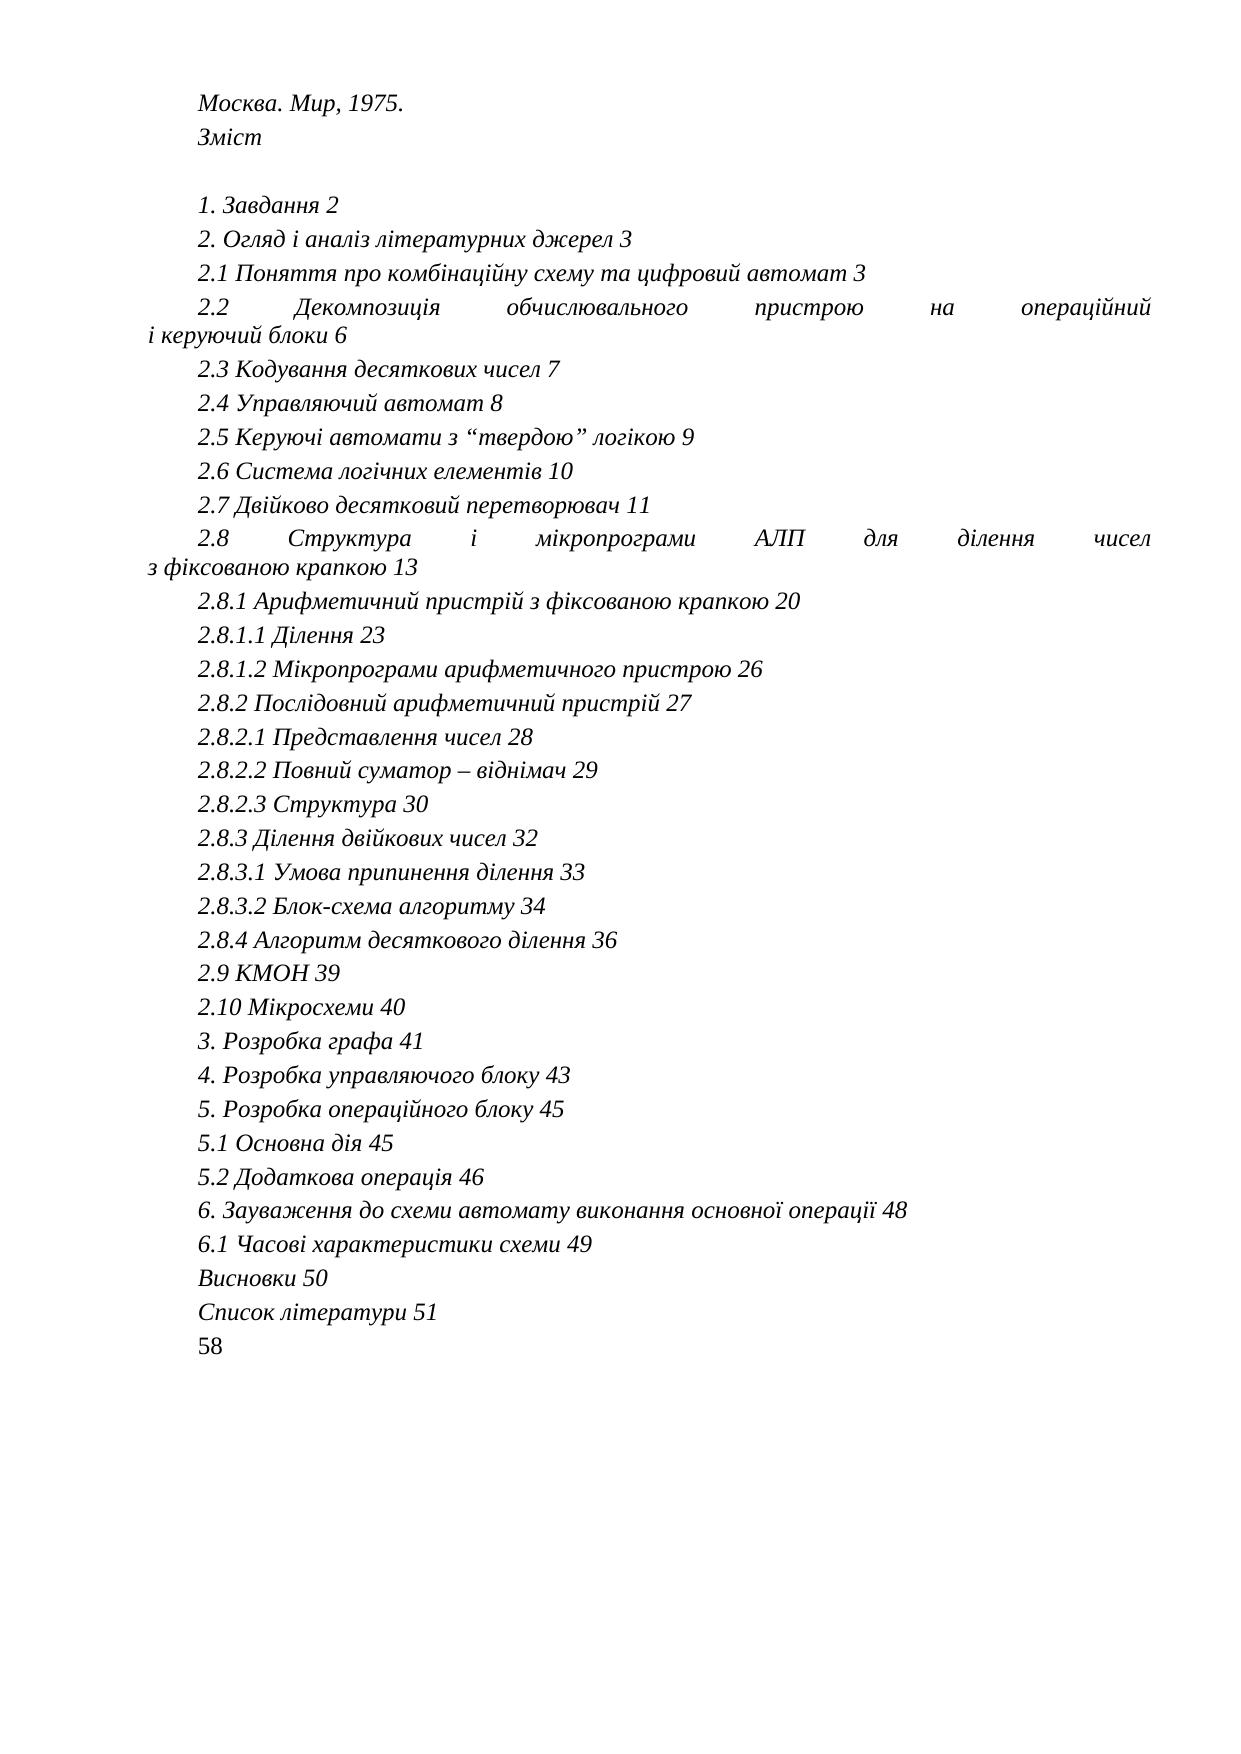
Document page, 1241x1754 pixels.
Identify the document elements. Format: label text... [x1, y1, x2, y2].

text 2.8.2.2 Повний суматор – віднімач 29 [148, 755, 1152, 784]
text 2.8.4 Алгоритм десяткового ділення 36 [148, 925, 1152, 953]
text 2.8.3.1 Умова припинення ділення 33 [148, 857, 1152, 886]
text 2.1 Поняття про комбінаційну схему та цифровий автомат 3 [148, 258, 1152, 287]
text 2. Огляд і аналіз літературних джерел 3 [148, 224, 1152, 253]
text 2.8 Структура і мікропрограми АЛП для ділення чисел з фіксованою крапкою 13 [148, 523, 1152, 581]
text 5.1 Основна дія 45 [148, 1128, 1152, 1157]
text 5. Розробка операційного блоку 45 [148, 1094, 1152, 1123]
text 2.8.2.3 Структура 30 [148, 789, 1152, 818]
text 2.7 Двійково десятковий перетворювач 11 [148, 490, 1152, 518]
text 2.2 Декомпозиція обчислювального пристрою на операційний і керуючий блоки 6 [148, 292, 1152, 349]
text 2.4 Управляючий автомат 8 [148, 388, 1152, 417]
text 2.9 КМОН 39 [148, 958, 1152, 987]
text Москва. Мир, 1975. [148, 88, 1152, 117]
text 2.8.2.1 Представлення чисел 28 [148, 722, 1152, 750]
text 6. Зауваження до схеми автомату виконання основної операції 48 [148, 1196, 1152, 1224]
text Список літератури 51 [148, 1297, 1152, 1326]
text 2.8.1.2 Мікропрограми арифметичного пристрою 26 [148, 654, 1152, 683]
text 2.5 Керуючі автомати з “твердою” логікою 9 [148, 422, 1152, 451]
text 5.2 Додаткова операція 46 [148, 1162, 1152, 1190]
text 2.8.3.2 Блок-схема алгоритму 34 [148, 891, 1152, 919]
text 2.8.1.1 Ділення 23 [148, 620, 1152, 649]
text 2.8.2 Послідовний арифметичний пристрій 27 [148, 688, 1152, 716]
text Висновки 50 [148, 1263, 1152, 1292]
text 2.8.3 Ділення двійкових чисел 32 [148, 823, 1152, 852]
text 3. Розробка графа 41 [148, 1026, 1152, 1055]
text 4. Розробка управляючого блоку 43 [148, 1060, 1152, 1089]
text 1. Завдання 2 [148, 190, 1152, 219]
text 2.6 Система логічних елементів 10 [148, 456, 1152, 484]
text 6.1 Часові характеристики схеми 49 [148, 1229, 1152, 1258]
text 58 [148, 1331, 1152, 1360]
text 2.3 Кодування десяткових чисел 7 [148, 354, 1152, 383]
text 2.10 Мікросхеми 40 [148, 992, 1152, 1021]
text 2.8.1 Арифметичний пристрій з фіксованою крапкою 20 [148, 586, 1152, 615]
text Зміст [148, 122, 1152, 151]
